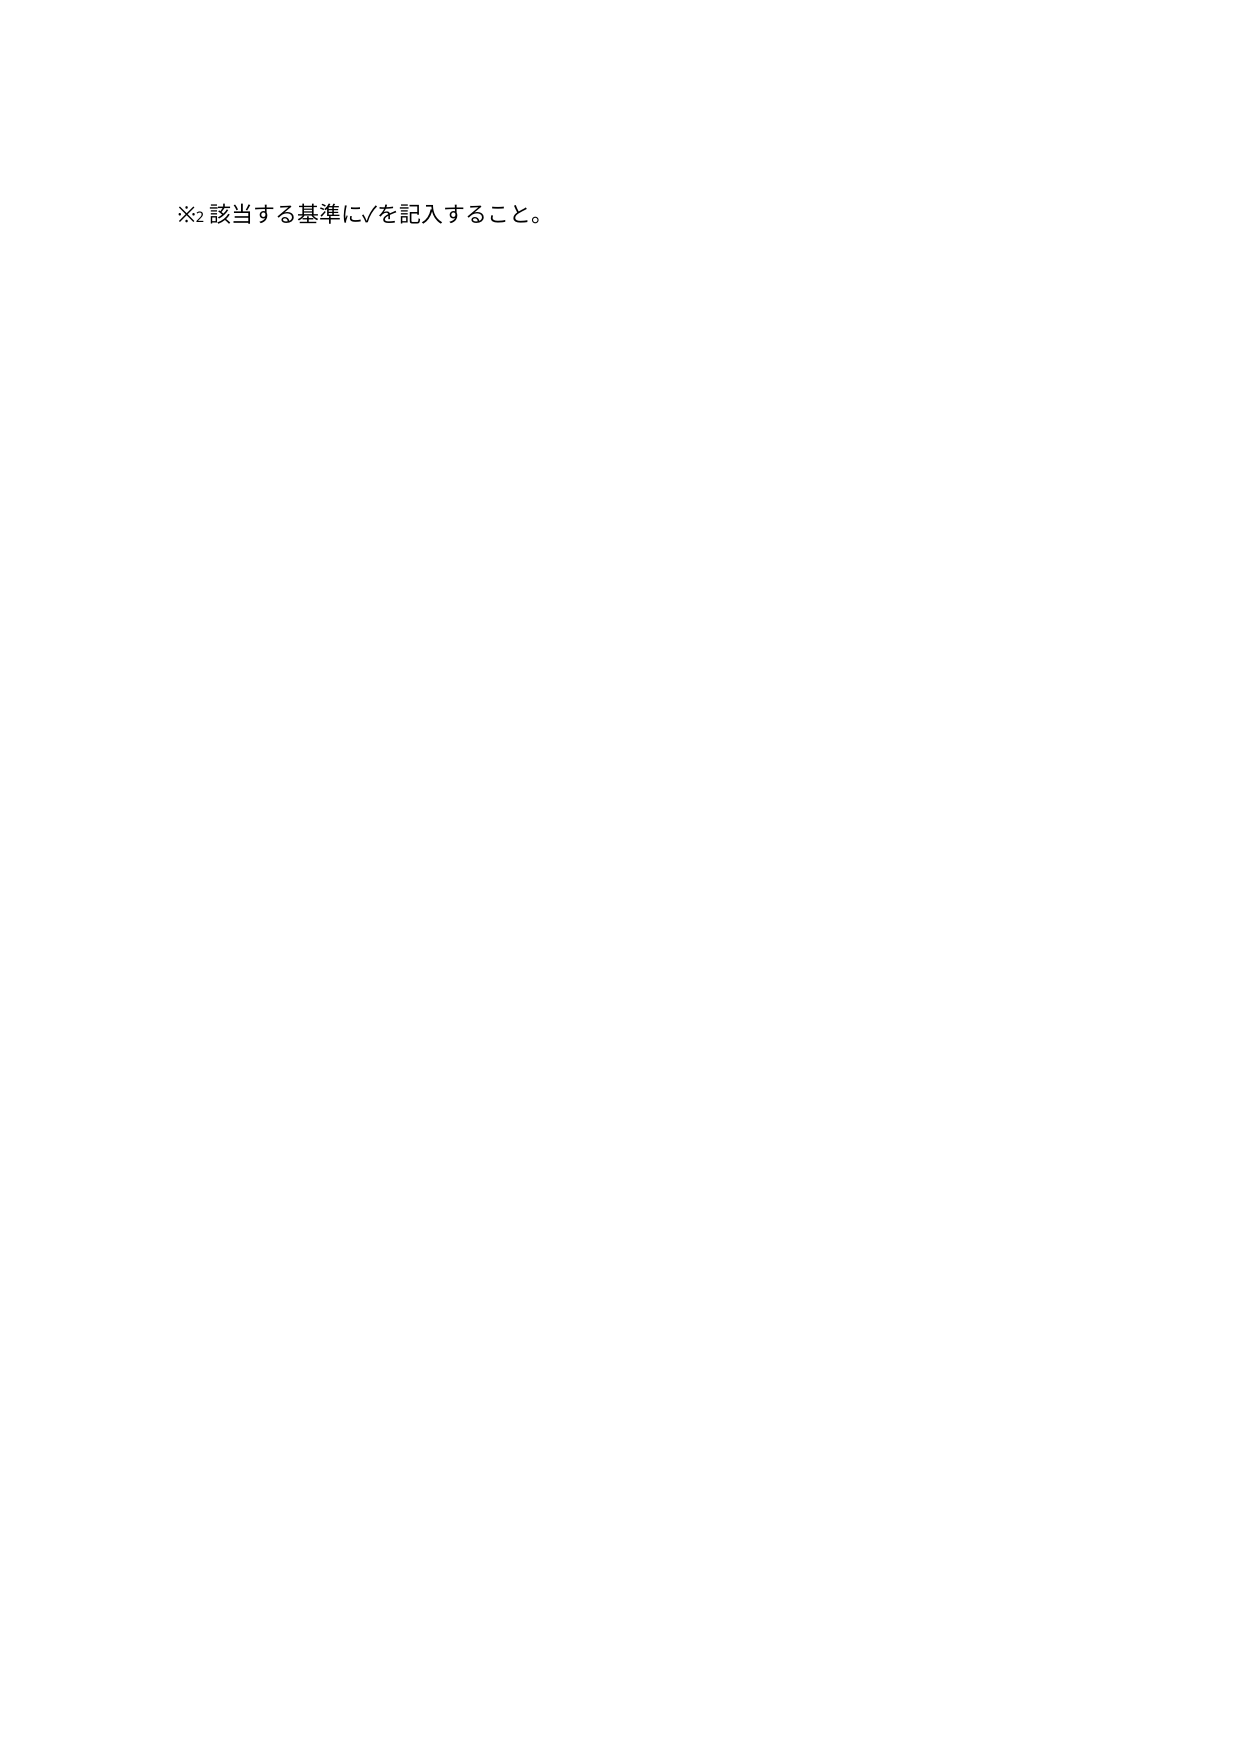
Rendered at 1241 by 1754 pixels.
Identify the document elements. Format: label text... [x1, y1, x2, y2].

text ※2 該当する基準にを記入すること。 [177, 194, 1063, 231]
